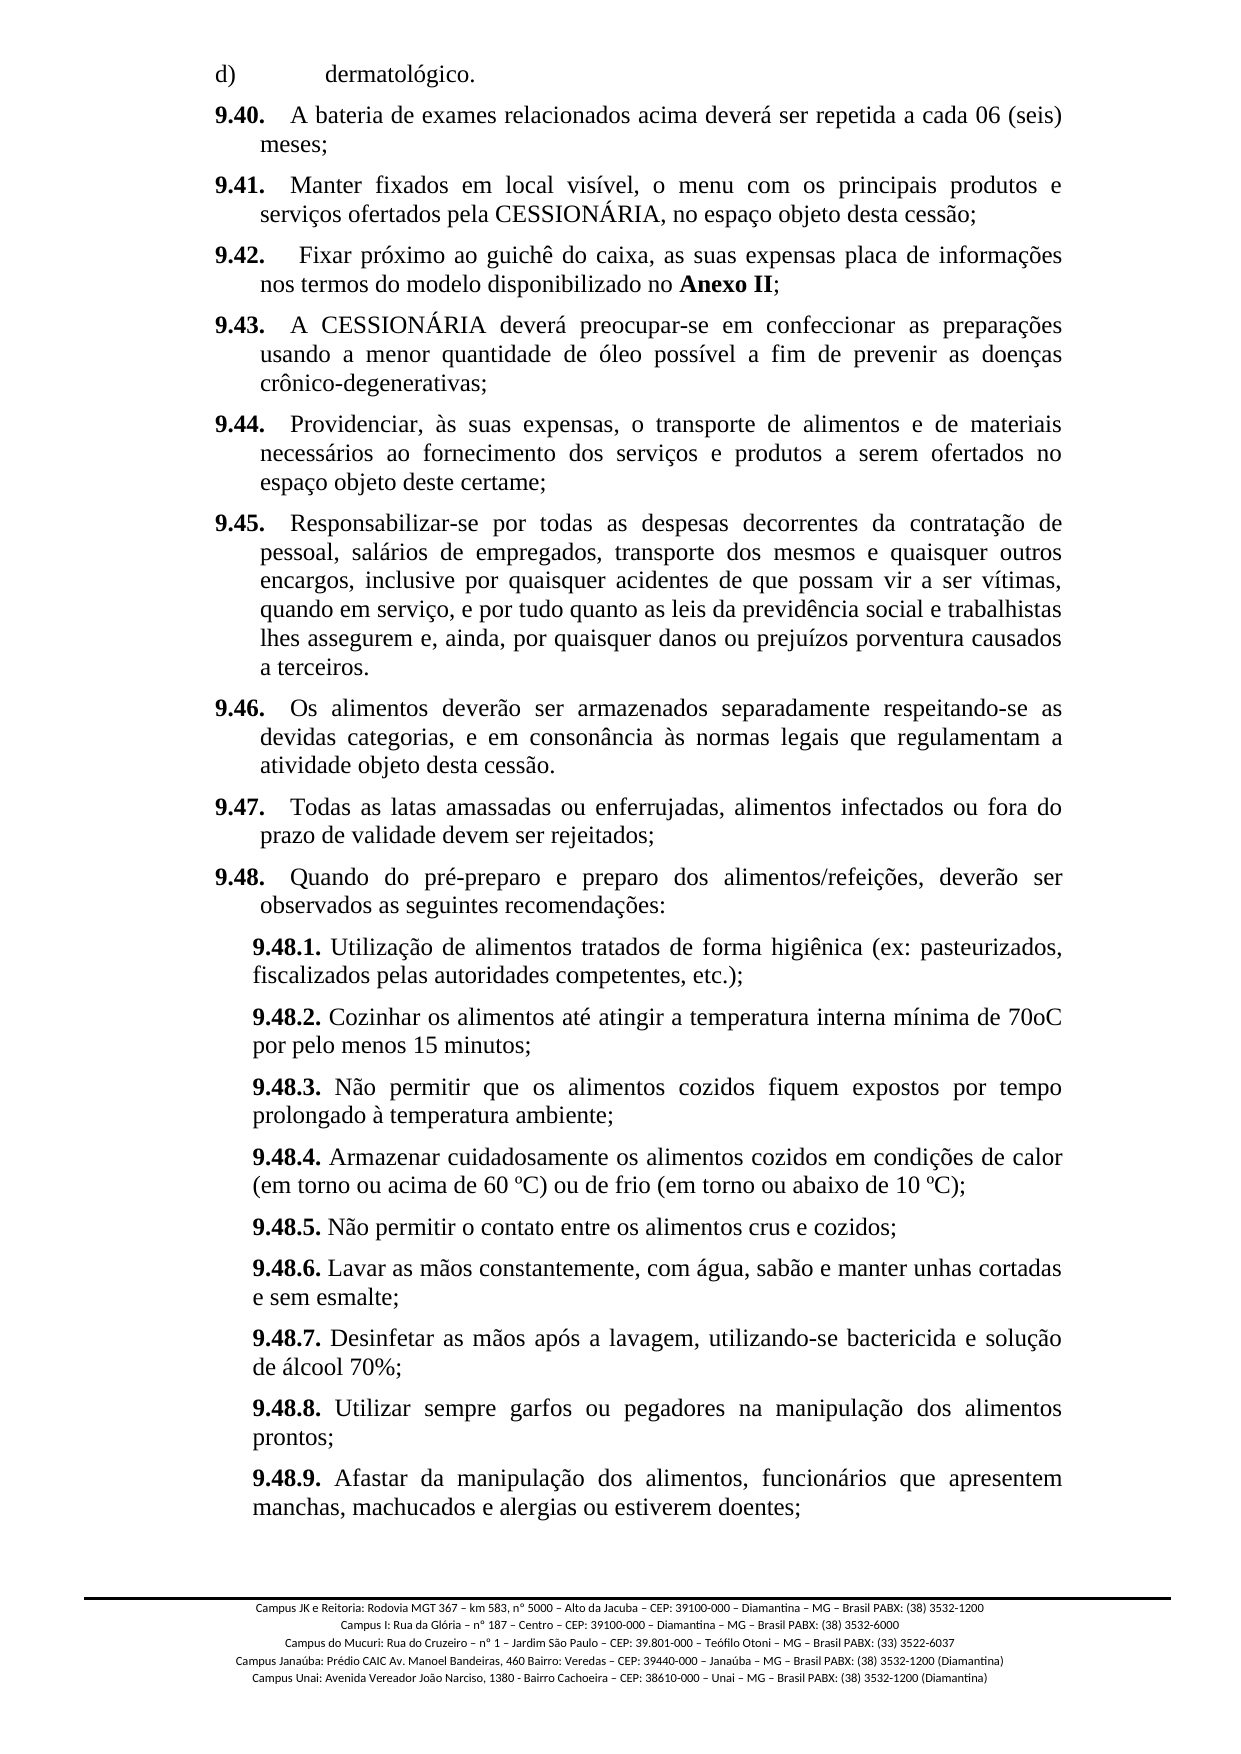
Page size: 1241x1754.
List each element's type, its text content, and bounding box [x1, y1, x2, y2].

text 9.48.3. Não permitir que os alimentos cozidos fiquem expostos por tempo prolongado à temperatura ambiente; [252, 1072, 1063, 1129]
list Todas as latas amassadas ou enferrujadas, alimentos infectados ou fora do prazo de validade devem ser rejeitados; [215, 792, 1063, 849]
list Providenciar, às suas expensas, o transporte de alimentos e de materiais necessários ao fornecimento dos serviços e produtos a serem ofertados no espaço objeto deste certame; [215, 409, 1063, 495]
list Os alimentos deverão ser armazenados separadamente respeitando-se as devidas categorias, e em consonância às normas legais que regulamentam a atividade objeto desta cessão. [215, 693, 1063, 779]
list dermatológico. [215, 59, 1063, 88]
text 9.48.9. Afastar da manipulação dos alimentos, funcionários que apresentem manchas, machucados e alergias ou estiverem doentes; [252, 1463, 1063, 1520]
text 9.48.4. Armazenar cuidadosamente os alimentos cozidos em condições de calor (em torno ou acima de 60 ºC) ou de frio (em torno ou abaixo de 10 ºC); [252, 1142, 1063, 1199]
list Responsabilizar-se por todas as despesas decorrentes da contratação de pessoal, salários de empregados, transporte dos mesmos e quaisquer outros encargos, inclusive por quaisquer acidentes de que possam vir a ser vítimas, quando em serviço, e por tudo quanto as leis da previdência social e trabalhistas lhes assegurem e, ainda, por quaisquer danos ou prejuízos porventura causados a terceiros. [215, 508, 1063, 680]
text 9.48.7. Desinfetar as mãos após a lavagem, utilizando-se bactericida e solução de álcool 70%; [252, 1323, 1063, 1380]
list Manter fixados em local visível, o menu com os principais produtos e serviços ofertados pela CESSIONÁRIA, no espaço objeto desta cessão; [215, 170, 1063, 228]
list A CESSIONÁRIA deverá preocupar-se em confeccionar as preparações usando a menor quantidade de óleo possível a fim de prevenir as doenças crônico-degenerativas; [215, 310, 1063, 397]
text 9.48.1. Utilização de alimentos tratados de forma higiênica (ex: pasteurizados, fiscalizados pelas autoridades competentes, etc.); [252, 932, 1063, 989]
text 9.48.2. Cozinhar os alimentos até atingir a temperatura interna mínima de 70oC por pelo menos 15 minutos; [252, 1002, 1063, 1059]
list A bateria de exames relacionados acima deverá ser repetida a cada 06 (seis) meses; [215, 100, 1063, 158]
list Quando do pré-preparo e preparo dos alimentos/refeições, deverão ser observados as seguintes recomendações: [215, 862, 1063, 919]
list Fixar próximo ao guichê do caixa, as suas expensas placa de informações nos termos do modelo disponibilizado no Anexo II; [215, 240, 1063, 298]
text 9.48.8. Utilizar sempre garfos ou pegadores na manipulação dos alimentos prontos; [252, 1393, 1063, 1450]
text 9.48.5. Não permitir o contato entre os alimentos crus e cozidos; [252, 1212, 1063, 1240]
text 9.48.6. Lavar as mãos constantemente, com água, sabão e manter unhas cortadas e sem esmalte; [252, 1253, 1063, 1310]
